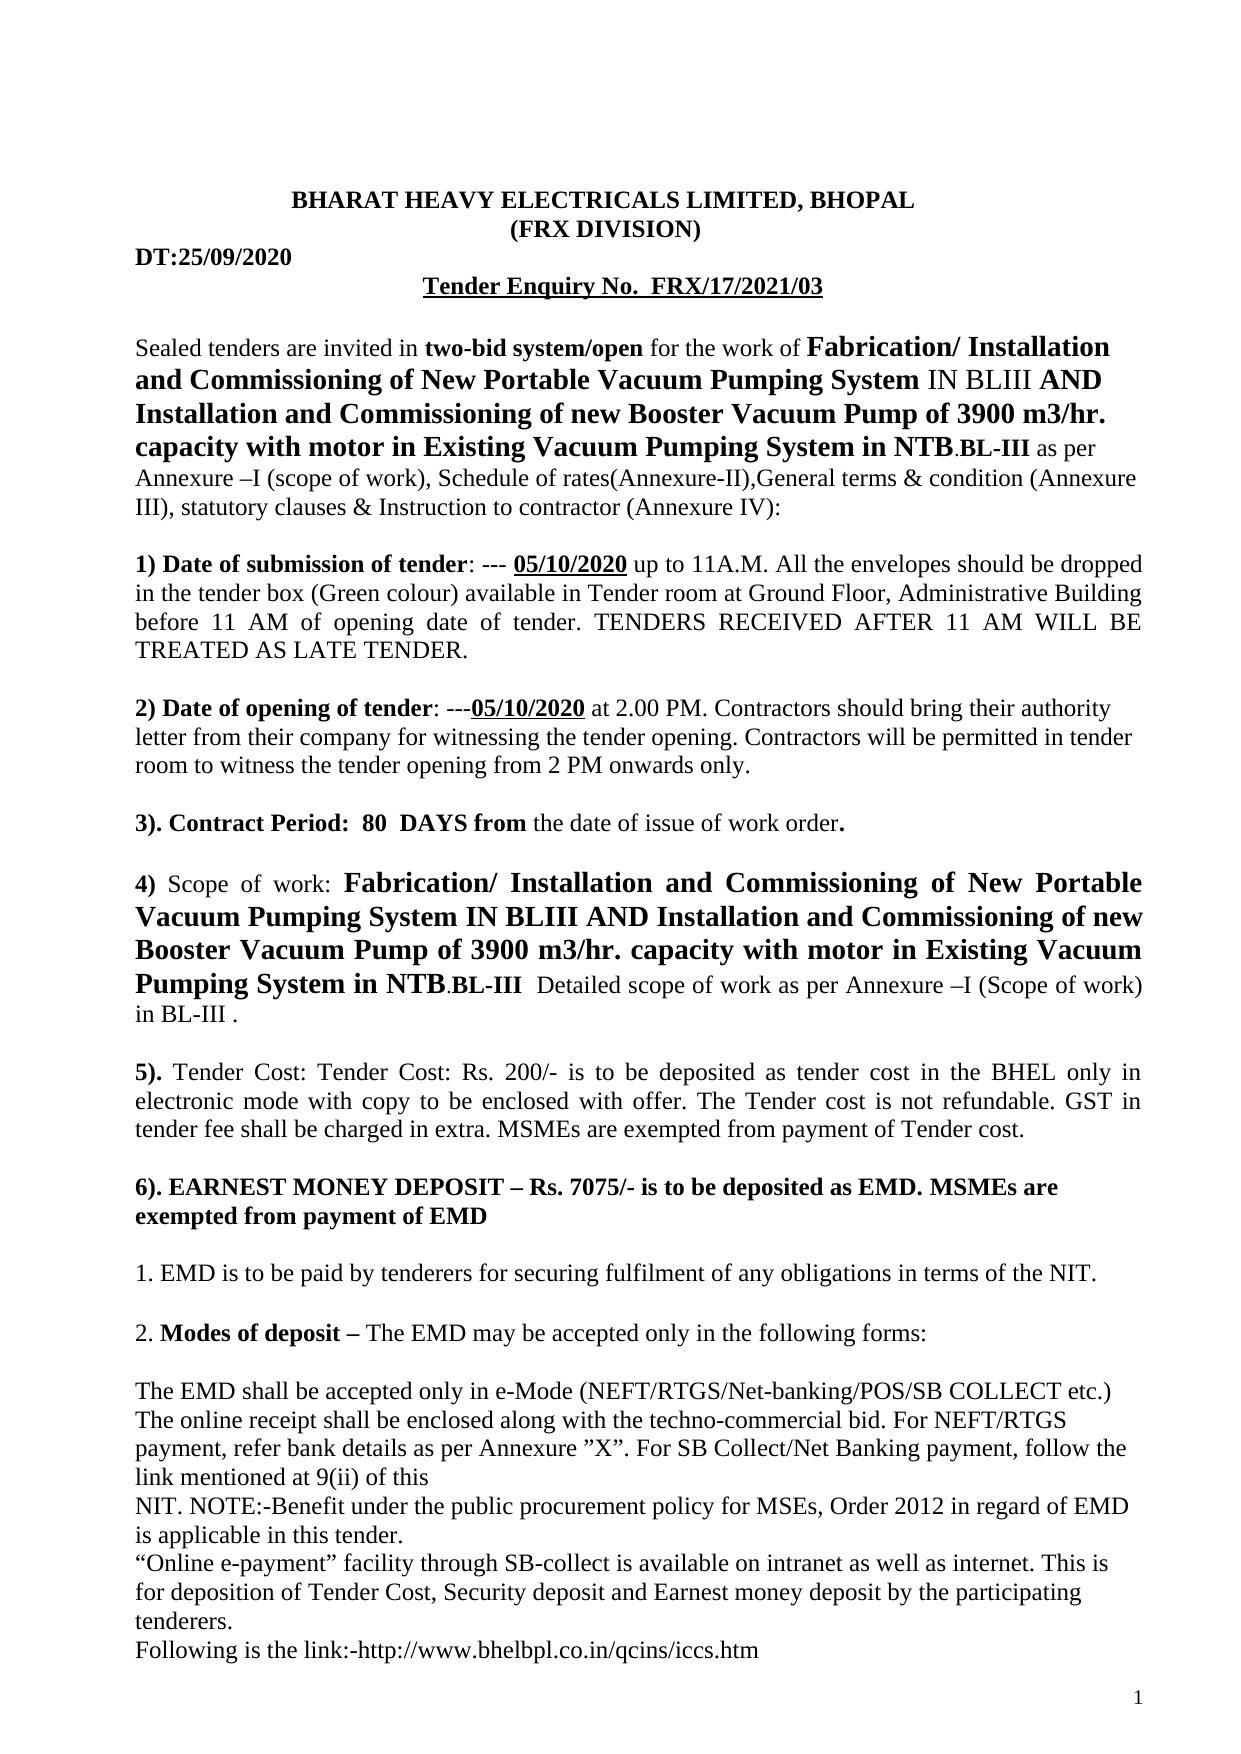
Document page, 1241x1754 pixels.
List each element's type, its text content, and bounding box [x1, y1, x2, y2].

text The EMD shall be accepted only in e-Mode (NEFT/RTGS/Net-banking/POS/SB COLLECT etc.) The online receipt shall be enclosed along with the techno-commercial bid. For NEFT/RTGS payment, refer bank details as per Annexure ”X”. For SB Collect/Net Banking payment, follow the link mentioned at 9(ii) of this [135, 1376, 1143, 1491]
text DT:25/09/2020 [135, 242, 1143, 271]
text 6). EARNEST MONEY DEPOSIT – Rs. 7075/- is to be deposited as EMD. MSMEs are exempted from payment of EMD [135, 1172, 1143, 1229]
text BHARAT HEAVY ELECTRICALS LIMITED, BHOPAL (FRX DIVISION) [135, 185, 1143, 242]
text Sealed tenders are invited in two-bid system/open for the work of Fabrication/ Installation and Commissioning of New Portable Vacuum Pumping System IN BLIII AND Installation and Commissioning of new Booster Vacuum Pump of 3900 m3/hr. capacity with motor in Existing Vacuum Pumping System in NTB.BL-III as per Annexure –I (scope of work), Schedule of rates(Annexure-II),General terms & condition (Annexure III), statutory clauses & Instruction to contractor (Annexure IV): [135, 329, 1143, 520]
text 5). Tender Cost: Tender Cost: Rs. 200/- is to be deposited as tender cost in the BHEL only in electronic mode with copy to be enclosed with offer. The Tender cost is not refundable. GST in tender fee shall be charged in extra. MSMEs are exempted from payment of Tender cost. [135, 1057, 1143, 1143]
text Tender Enquiry No. FRX/17/2021/03 [135, 271, 1143, 300]
text 1. EMD is to be paid by tenderers for securing fulfilment of any obligations in terms of the NIT. [135, 1258, 1143, 1287]
text 2. Modes of deposit – The EMD may be accepted only in the following forms: [135, 1318, 1143, 1347]
text 1) Date of submission of tender: --- 05/10/2020 up to 11A.M. All the envelopes should be dropped in the tender box (Green colour) available in Tender room at Ground Floor, Administrative Building before 11 AM of opening date of tender. TENDERS RECEIVED AFTER 11 AM WILL BE TREATED AS LATE TENDER. [135, 549, 1143, 664]
text 2) Date of opening of tender: ---05/10/2020 at 2.00 PM. Contractors should bring their authority letter from their company for witnessing the tender opening. Contractors will be permitted in tender room to witness the tender opening from 2 PM onwards only. [135, 693, 1143, 779]
text Following is the link:-http://www.bhelbpl.co.in/qcins/iccs.htm [135, 1635, 1143, 1663]
text 4) Scope of work: Fabrication/ Installation and Commissioning of New Portable Vacuum Pumping System IN BLIII AND Installation and Commissioning of new Booster Vacuum Pump of 3900 m3/hr. capacity with motor in Existing Vacuum Pumping System in NTB.BL-III Detailed scope of work as per Annexure –I (Scope of work) in BL-III . [135, 865, 1143, 1028]
text NIT. NOTE:-Benefit under the public procurement policy for MSEs, Order 2012 in regard of EMD is applicable in this tender. [135, 1491, 1143, 1548]
text 3). Contract Period: 80 DAYS from the date of issue of work order. [135, 808, 1143, 837]
text “Online e-payment” facility through SB-collect is available on intranet as well as internet. This is for deposition of Tender Cost, Security deposit and Earnest money deposit by the participating tenderers. [135, 1548, 1143, 1635]
